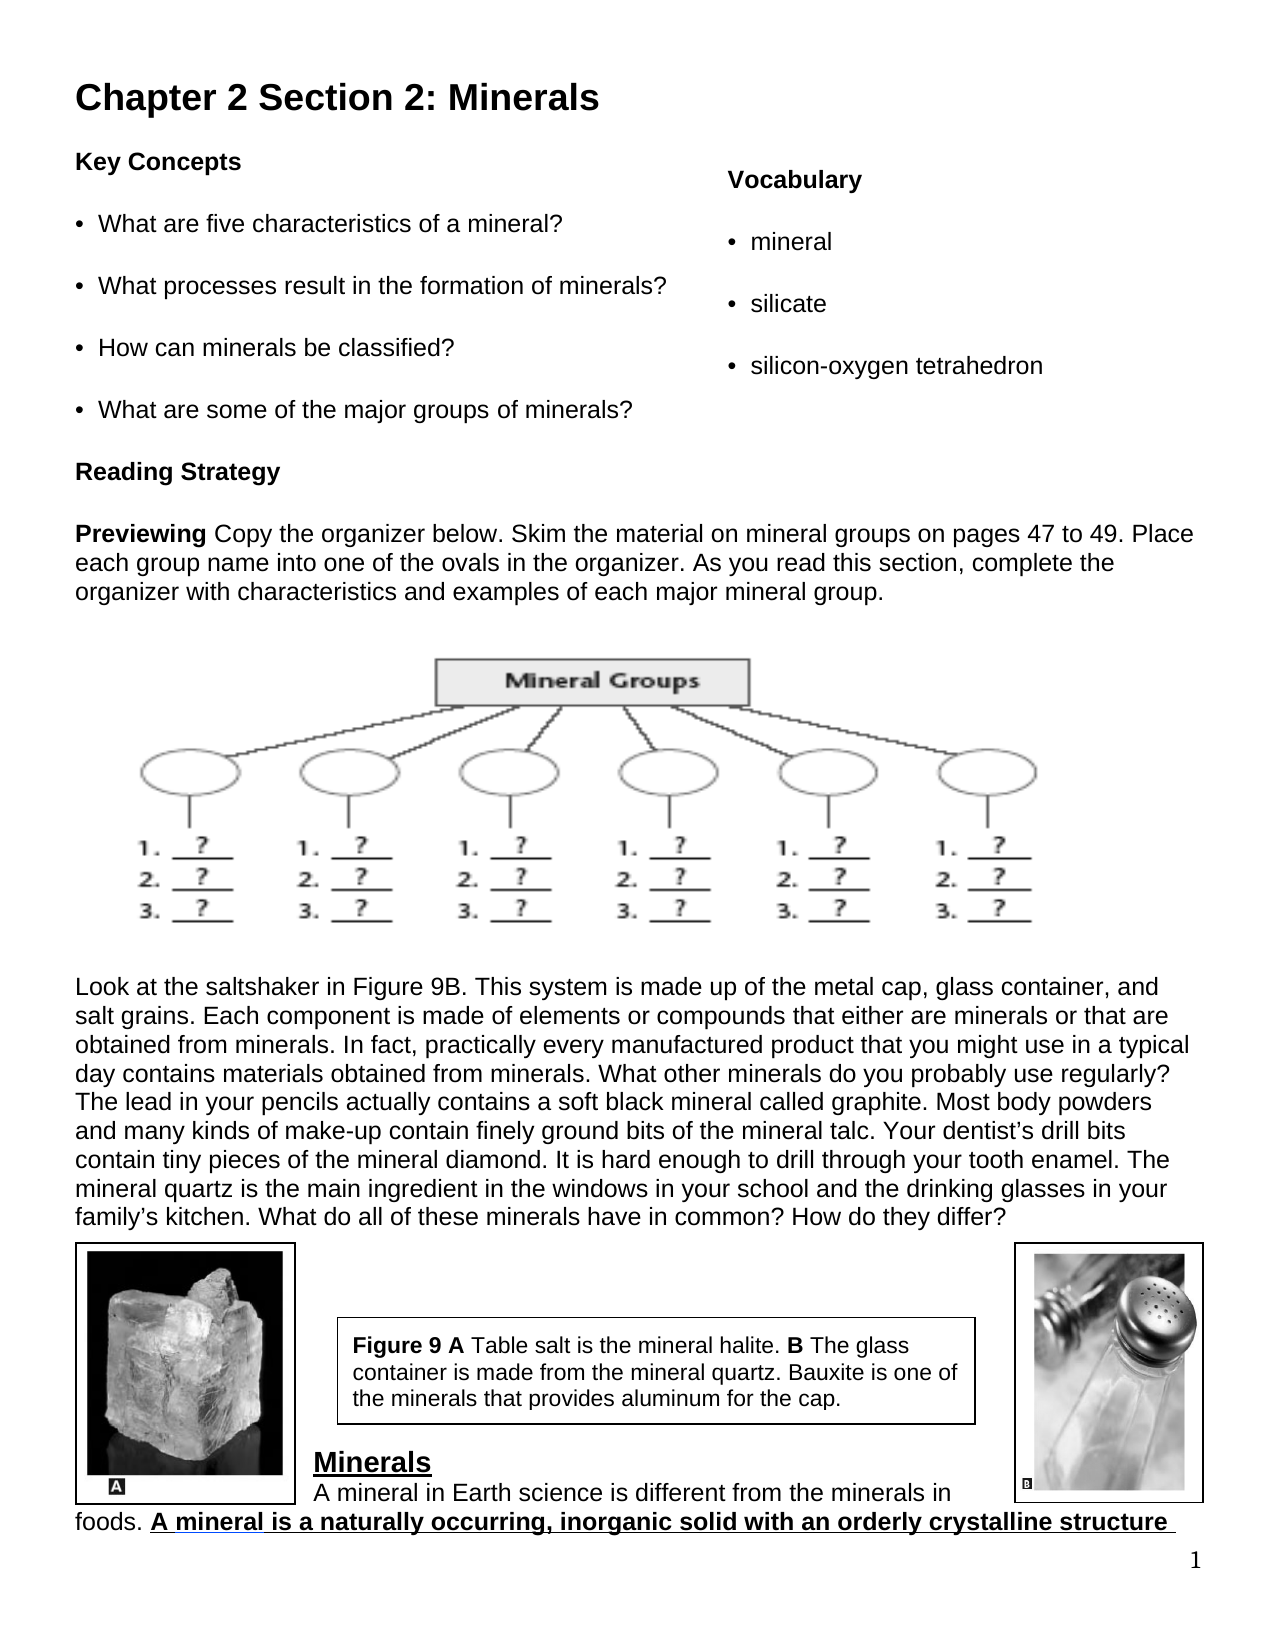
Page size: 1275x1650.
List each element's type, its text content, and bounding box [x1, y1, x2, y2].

list What are some of the major groups of minerals? [75, 395, 1200, 424]
text Minerals [296, 1445, 1014, 1478]
text Previewing Copy the organizer below. Skim the material on mineral groups on pages 47 to 49. Place each group name into one of the ovals in the organizer. As you read this section, complete the organizer with characteristics and examples of each major mineral group. [75, 519, 1200, 606]
list What processes result in the formation of minerals? [75, 271, 1200, 300]
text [75, 1478, 1200, 1536]
text Chapter 2 Section 2: Minerals [75, 75, 1200, 118]
text Reading Strategy [75, 457, 1200, 486]
text Look at the saltshaker in Figure 9B. This system is made up of the metal cap, glass container, and salt grains. Each component is made of elements or compounds that either are minerals or that are obtained from minerals. In fact, practically every manufactured product that you might use in a typical day contains materials obtained from minerals. What other minerals do you probably use regularly? The lead in your pencils actually contains a soft black mineral called graphite. Most body powders and many kinds of make-up contain finely ground bits of the mineral talc. Your dentist’s drill bits contain tiny pieces of the mineral diamond. It is hard enough to drill through your tooth enamel. The mineral quartz is the main ingredient in the windows in your school and the drinking glasses in your family’s kitchen. What do all of these minerals have in common? How do they differ? [75, 972, 1200, 1231]
list How can minerals be classified? [75, 333, 1200, 362]
list What are five characteristics of a mineral? [75, 209, 1200, 238]
list Key Concepts [75, 147, 1200, 176]
